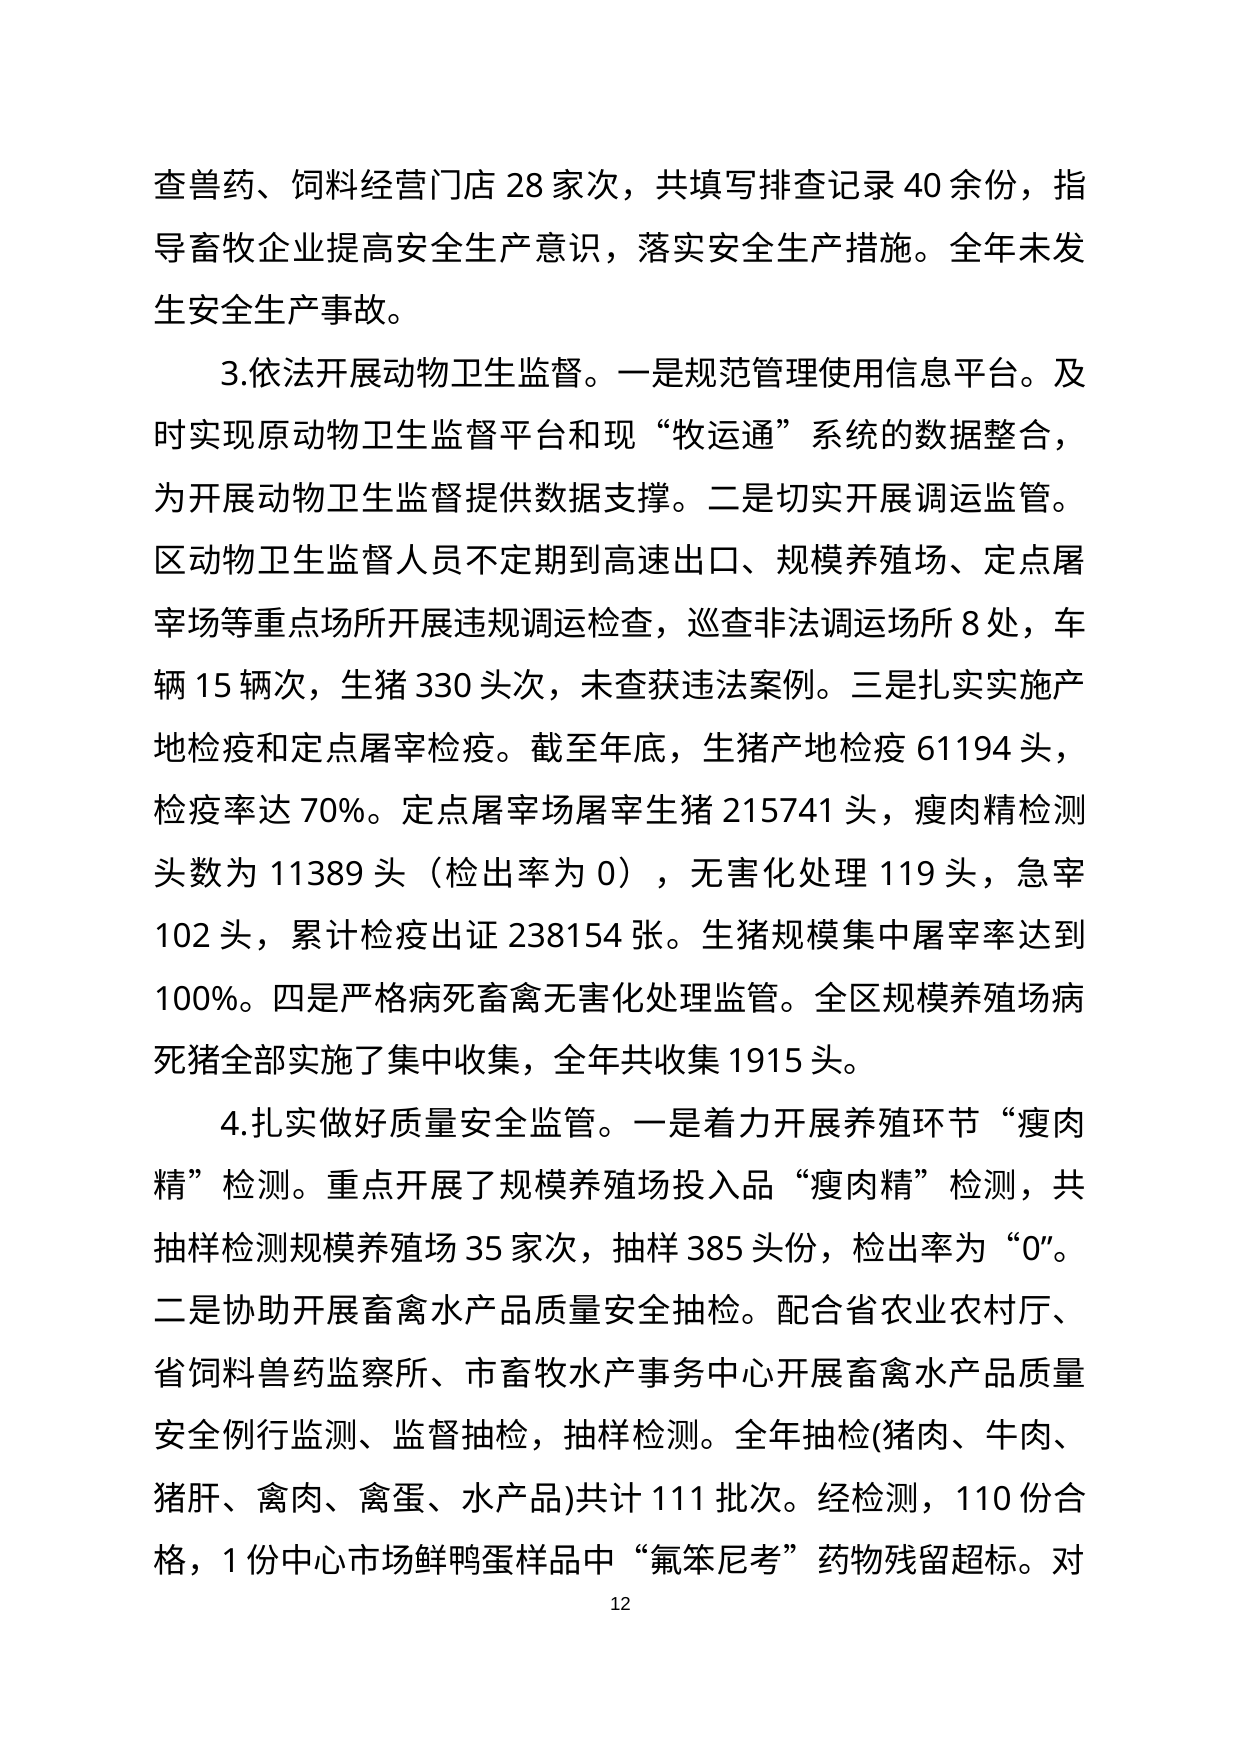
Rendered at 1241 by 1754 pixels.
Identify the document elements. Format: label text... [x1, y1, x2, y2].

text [153, 148, 1087, 335]
text 3.依法开展动物卫生监督。一是规范管理使用信息平台。及时实现原动物卫生监督平台和现“牧运通”系统的数据整合，为开展动物卫生监督提供数据支撑。二是切实开展调运监管。区动物卫生监督人员不定期到高速出口、规模养殖场、定点屠宰场等重点场所开展违规调运检查，巡查非法调运场所8处，车辆15辆次，生猪330头次，未查获违法案例。三是扎实实施产地检疫和定点屠宰检疫。截至年底，生猪产地检疫61194头，检疫率达70%。定点屠宰场屠宰生猪215741头，瘦肉精检测头数为11389头（检出率为0），无害化处理119头，急宰102头，累计检疫出证238154张。生猪规模集中屠宰率达到100%。四是严格病死畜禽无害化处理监管。全区规模养殖场病死猪全部实施了集中收集，全年共收集1915头。 [153, 335, 1087, 1085]
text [153, 1085, 1087, 1585]
